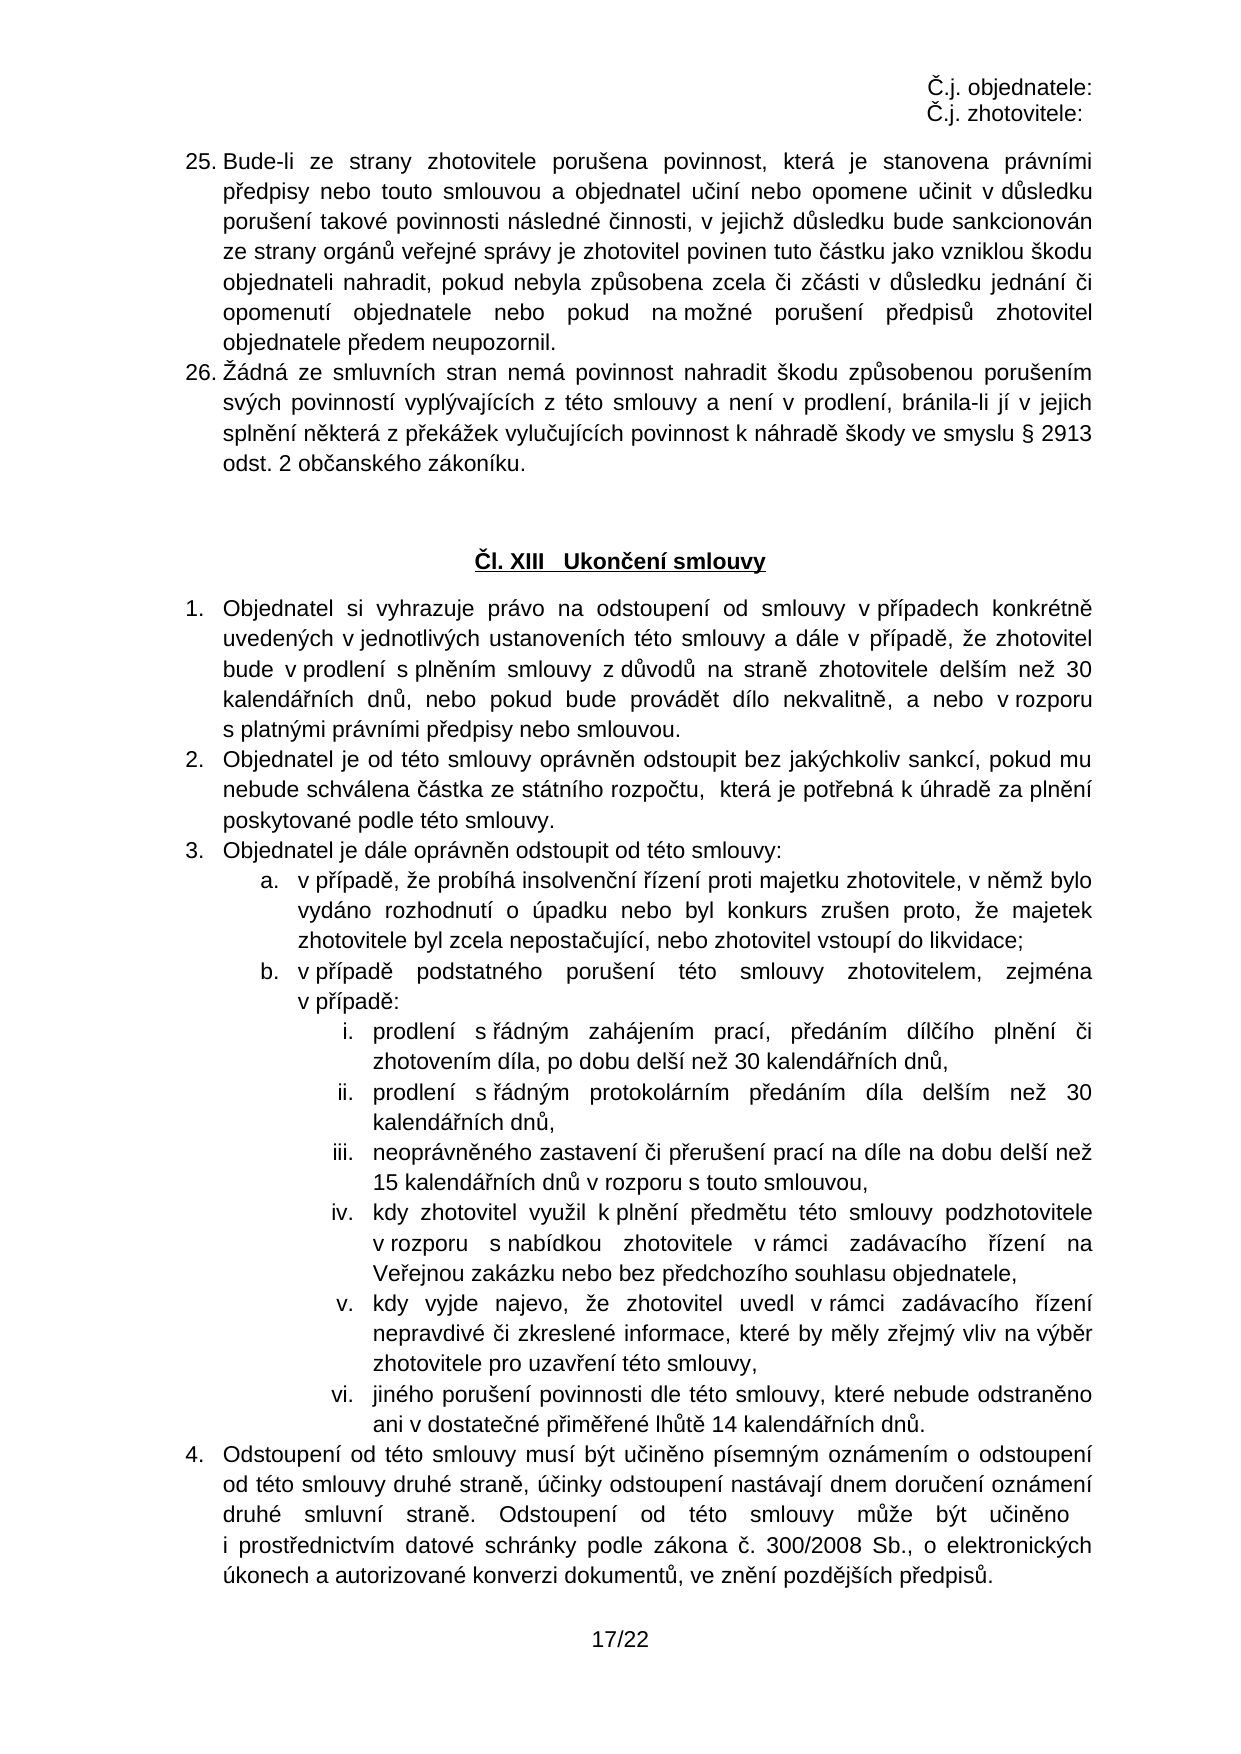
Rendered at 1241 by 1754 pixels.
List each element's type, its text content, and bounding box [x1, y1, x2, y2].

list Bude-li ze strany zhotovitele porušena povinnost, která je stanovena právními předpisy nebo touto smlouvou a objednatel učiní nebo opomene učinit v důsledku porušení takové povinnosti následné činnosti, v jejichž důsledku bude sankcionován ze strany orgánů veřejné správy je zhotovitel povinen tuto částku jako vzniklou škodu objednateli nahradit, pokud nebyla způsobena zcela či zčásti v důsledku jednání či opomenutí objednatele nebo pokud na možné porušení předpisů zhotovitel objednatele předem neupozornil. [185, 148, 1093, 355]
list Odstoupení od této smlouvy musí být učiněno písemným oznámením o odstoupení od této smlouvy druhé straně, účinky odstoupení nastávají dnem doručení oznámení druhé smluvní straně. Odstoupení od této smlouvy může být učiněno i prostřednictvím datové schránky podle zákona č. 300/2008 Sb., o elektronických úkonech a autorizované konverzi dokumentů, ve znění pozdějších předpisů. [185, 1441, 1093, 1588]
list v případě podstatného porušení této smlouvy zhotovitelem, zejména v případě: [260, 958, 1093, 1014]
list prodlení s řádným zahájením prací, předáním dílčího plnění či zhotovením díla, po dobu delší než 30 kalendářních dnů, [354, 1018, 1093, 1074]
list Objednatel je dále oprávněn odstoupit od této smlouvy: [185, 837, 1093, 863]
list kdy zhotovitel využil k plnění předmětu této smlouvy podzhotovitele v rozporu s nabídkou zhotovitele v rámci zadávacího řízení na Veřejnou zakázku nebo bez předchozího souhlasu objednatele, [354, 1199, 1093, 1286]
list jiného porušení povinnosti dle této smlouvy, které nebude odstraněno ani v dostatečné přiměřené lhůtě 14 kalendářních dnů. [354, 1381, 1093, 1437]
list Objednatel je od této smlouvy oprávněn odstoupit bez jakýchkoliv sankcí, pokud mu nebude schválena částka ze státního rozpočtu, která je potřebná k úhradě za plnění poskytované podle této smlouvy. [185, 746, 1093, 833]
list neoprávněného zastavení či přerušení prací na díle na dobu delší než 15 kalendářních dnů v rozporu s touto smlouvou, [354, 1139, 1093, 1195]
list v případě, že probíhá insolvenční řízení proti majetku zhotovitele, v němž bylo vydáno rozhodnutí o úpadku nebo byl konkurs zrušen proto, že majetek zhotovitele byl zcela nepostačující, nebo zhotovitel vstoupí do likvidace; [260, 867, 1093, 954]
list prodlení s řádným protokolárním předáním díla delším než 30 kalendářních dnů, [354, 1078, 1093, 1135]
text Čl. XIII Ukončení smlouvy [148, 548, 1093, 574]
list Žádná ze smluvních stran nemá povinnost nahradit škodu způsobenou porušením svých povinností vyplývajících z této smlouvy a není v prodlení, bránila-li jí v jejich splnění některá z překážek vylučujících povinnost k náhradě škody ve smyslu § 2913 odst. 2 občanského zákoníku. [185, 359, 1093, 476]
list kdy vyjde najevo, že zhotovitel uvedl v rámci zadávacího řízení nepravdivé či zkreslené informace, které by měly zřejmý vliv na výběr zhotovitele pro uzavření této smlouvy, [354, 1290, 1093, 1377]
list Objednatel si vyhrazuje právo na odstoupení od smlouvy v případech konkrétně uvedených v jednotlivých ustanoveních této smlouvy a dále v případě, že zhotovitel bude v prodlení s plněním smlouvy z důvodů na straně zhotovitele delším než 30 kalendářních dnů, nebo pokud bude provádět dílo nekvalitně, a nebo v rozporu s platnými právními předpisy nebo smlouvou. [185, 595, 1093, 742]
